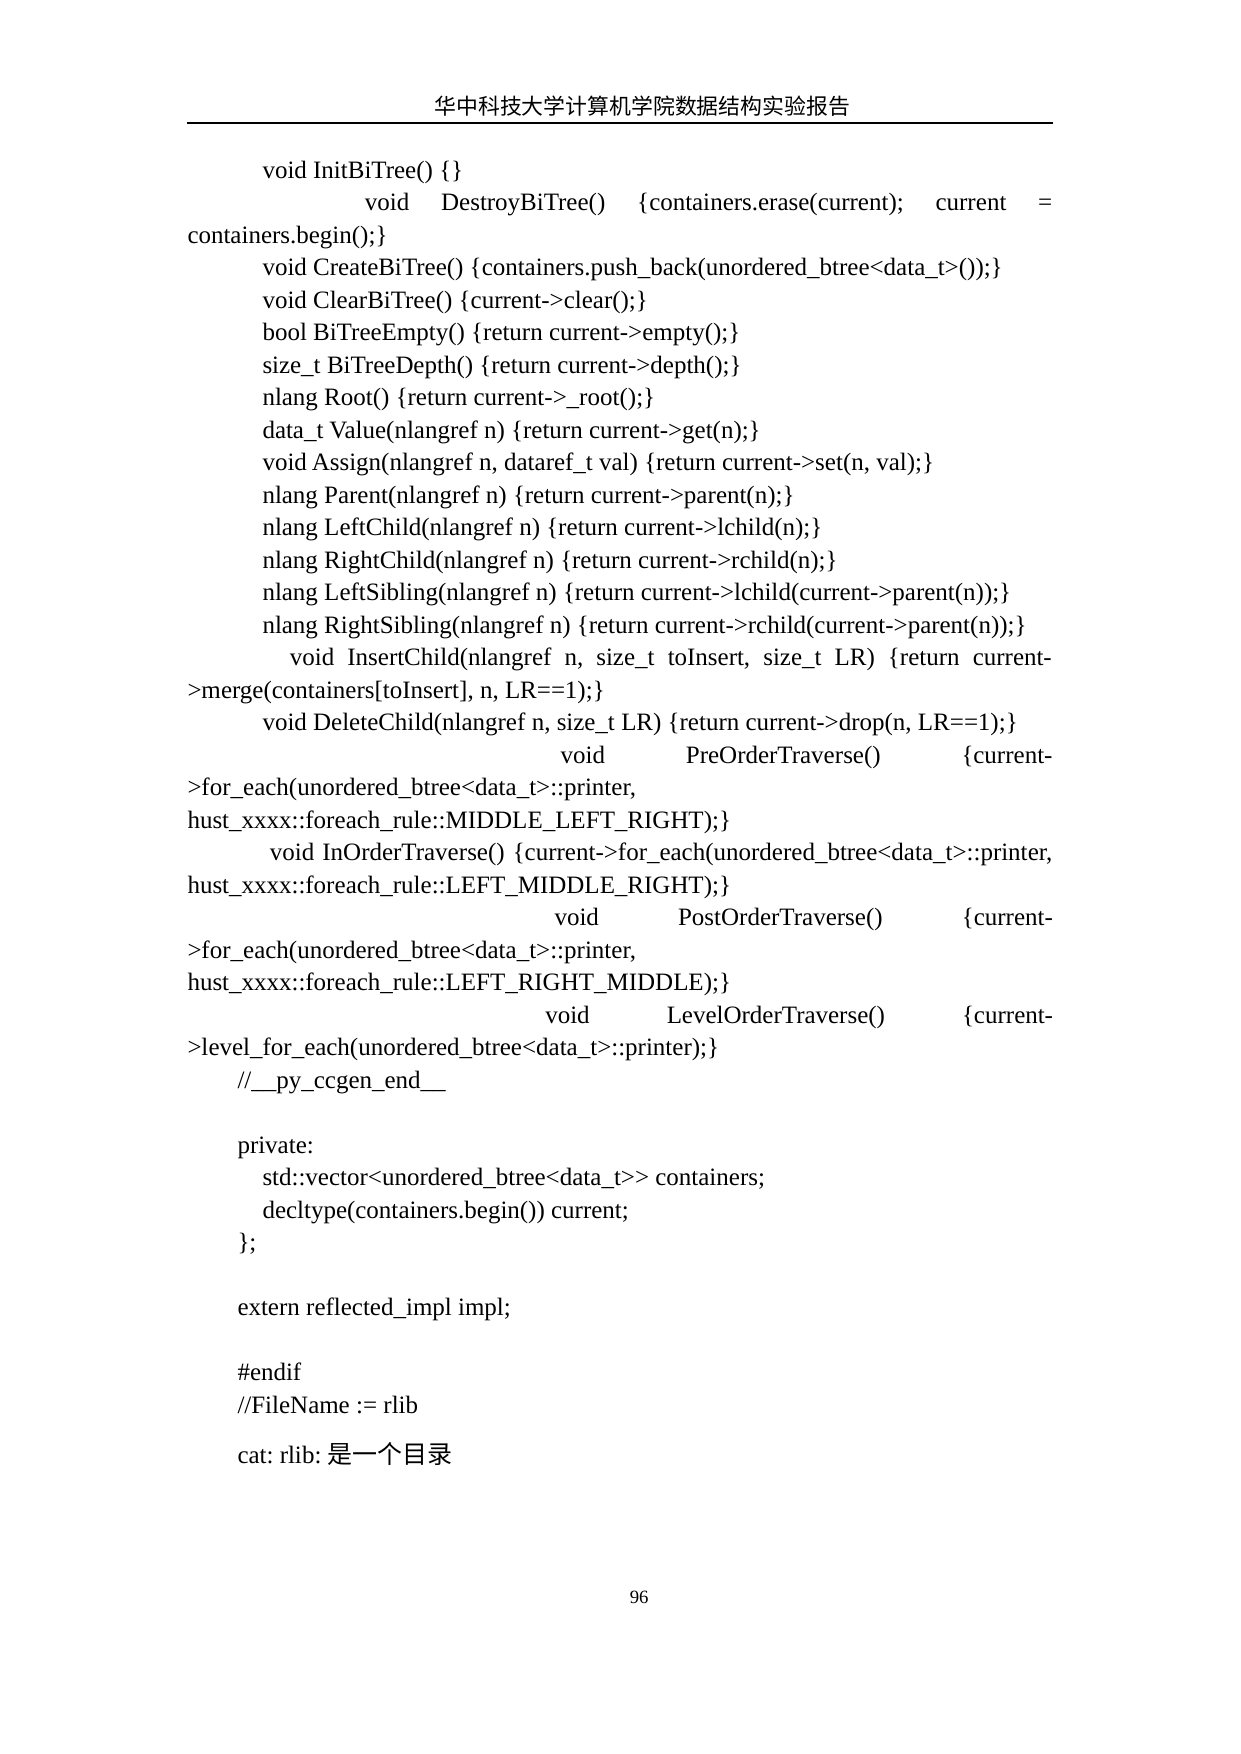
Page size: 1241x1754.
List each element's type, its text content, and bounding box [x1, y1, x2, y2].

text bool BiTreeEmpty() {return current->empty();} [187, 316, 1053, 348]
text nlang LeftSibling(nlangref n) {return current->lchild(current->parent(n));} [187, 576, 1053, 608]
text void Assign(nlangref n, dataref_t val) {return current->set(n, val);} [187, 446, 1053, 478]
text decltype(containers.begin()) current; [187, 1193, 1053, 1226]
text extern reflected_impl impl; [187, 1291, 1053, 1323]
text void LevelOrderTraverse() {current->level_for_each(unordered_btree<data_t>::printer);} [187, 998, 1053, 1063]
text void DestroyBiTree() {containers.erase(current); current = containers.begin();} [187, 186, 1053, 251]
text nlang Parent(nlangref n) {return current->parent(n);} [187, 478, 1053, 511]
text private: [187, 1128, 1053, 1161]
text //__py_ccgen_end__ [187, 1063, 1053, 1096]
text void PostOrderTraverse() {current->for_each(unordered_btree<data_t>::printer, hust_xxxx::foreach_rule::LEFT_RIGHT_MIDDLE);} [187, 901, 1053, 998]
text nlang LeftChild(nlangref n) {return current->lchild(n);} [187, 511, 1053, 543]
text cat: rlib: 是一个目录 [187, 1421, 1053, 1486]
text void InOrderTraverse() {current->for_each(unordered_btree<data_t>::printer, hust_xxxx::foreach_rule::LEFT_MIDDLE_RIGHT);} [187, 836, 1053, 901]
text nlang Root() {return current->_root();} [187, 381, 1053, 413]
text void CreateBiTree() {containers.push_back(unordered_btree<data_t>());} [187, 251, 1053, 283]
text nlang RightSibling(nlangref n) {return current->rchild(current->parent(n));} [187, 608, 1053, 641]
text nlang RightChild(nlangref n) {return current->rchild(n);} [187, 543, 1053, 576]
text }; [187, 1226, 1053, 1258]
text void DeleteChild(nlangref n, size_t LR) {return current->drop(n, LR==1);} [187, 706, 1053, 738]
text std::vector<unordered_btree<data_t>> containers; [187, 1161, 1053, 1193]
text void ClearBiTree() {current->clear();} [187, 283, 1053, 316]
text //FileName := rlib [187, 1388, 1053, 1421]
text void InsertChild(nlangref n, size_t toInsert, size_t LR) {return current->merge(containers[toInsert], n, LR==1);} [187, 641, 1053, 706]
text size_t BiTreeDepth() {return current->depth();} [187, 348, 1053, 381]
text #endif [187, 1356, 1053, 1388]
text data_t Value(nlangref n) {return current->get(n);} [187, 413, 1053, 446]
text void InitBiTree() {} [187, 153, 1053, 186]
text void PreOrderTraverse() {current->for_each(unordered_btree<data_t>::printer, hust_xxxx::foreach_rule::MIDDLE_LEFT_RIGHT);} [187, 738, 1053, 836]
